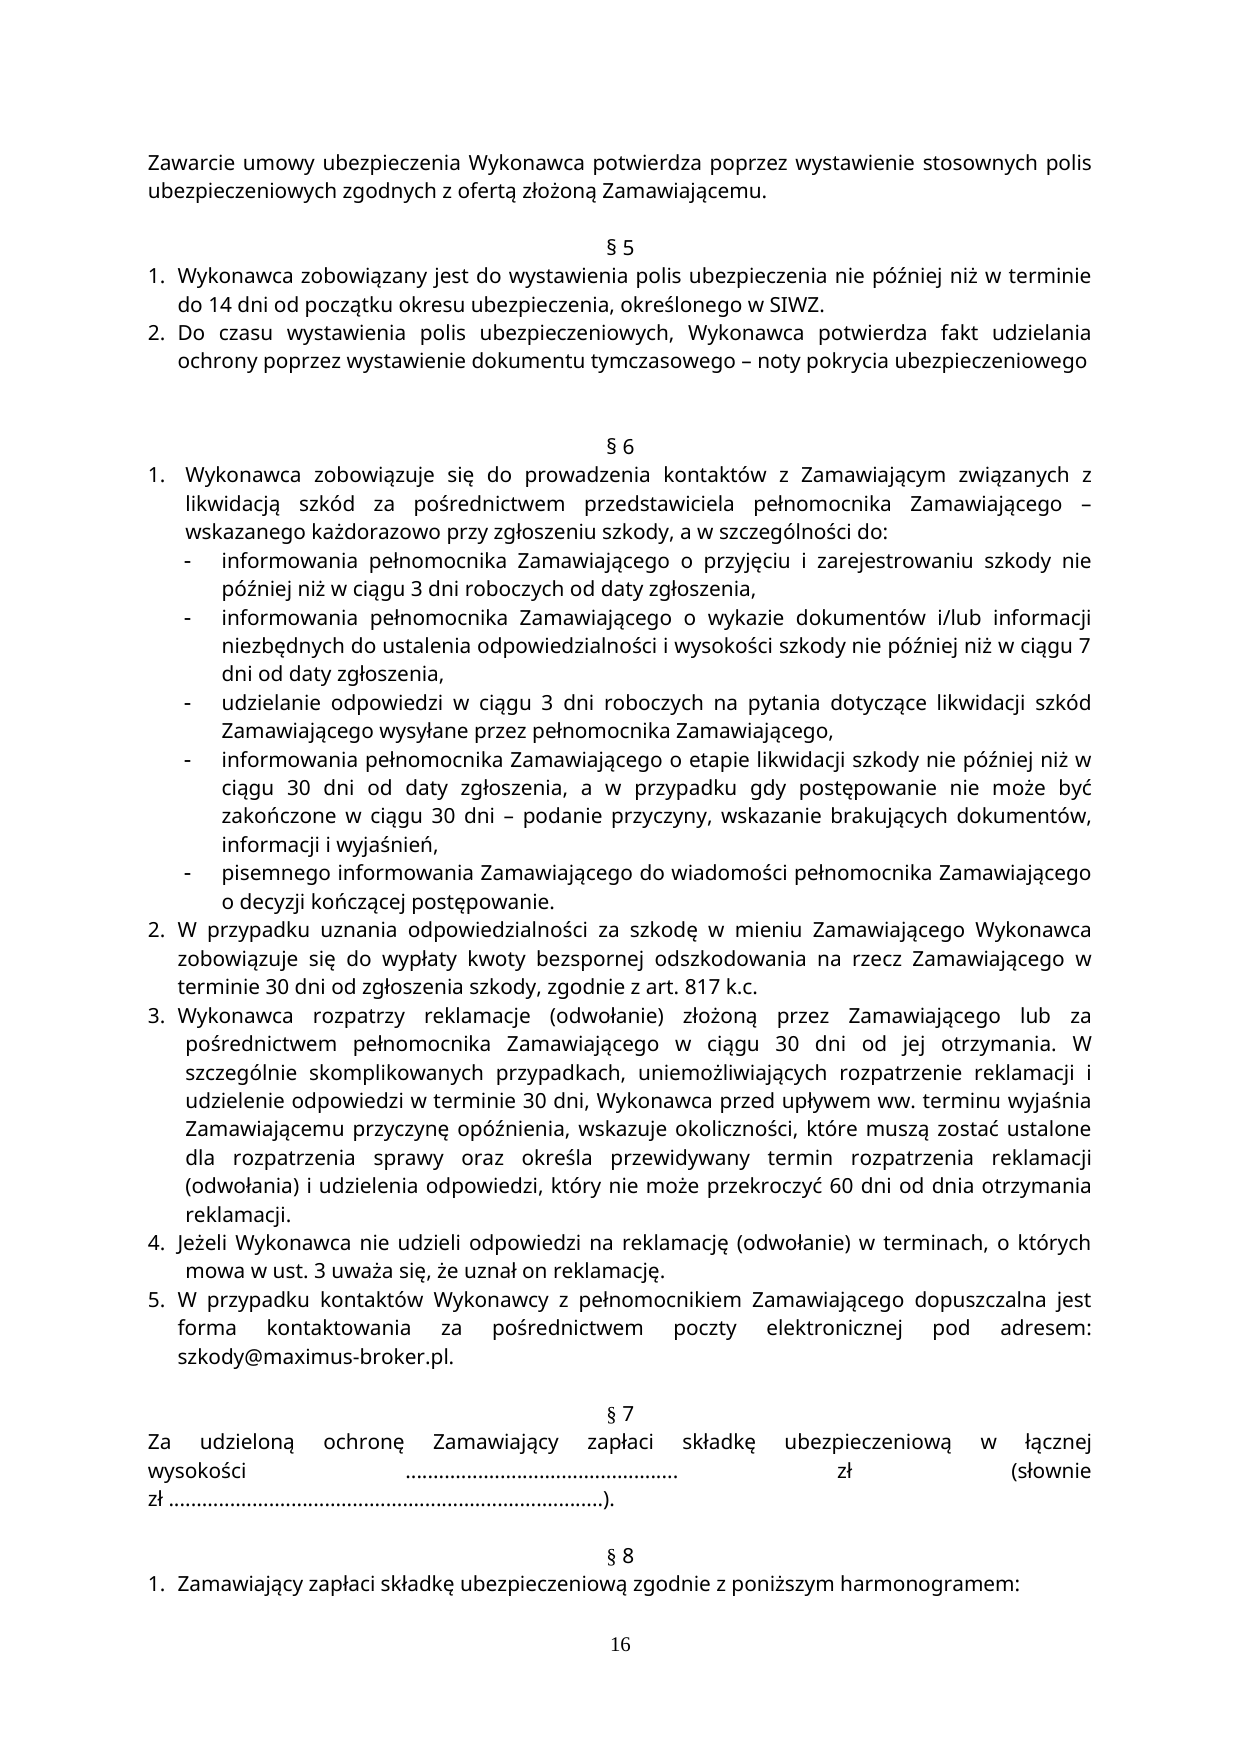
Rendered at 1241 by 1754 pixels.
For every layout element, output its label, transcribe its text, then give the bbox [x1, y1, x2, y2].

list Zamawiający zapłaci składkę ubezpieczeniową zgodnie z poniższym harmonogramem: [148, 1569, 1093, 1598]
list informowania pełnomocnika Zamawiającego o etapie likwidacji szkody nie później niż w ciągu 30 dni od daty zgłoszenia, a w przypadku gdy postępowanie nie może być zakończone w ciągu 30 dni – podanie przyczyny, wskazanie brakujących dokumentów, informacji i wyjaśnień, [184, 745, 1093, 858]
list udzielanie odpowiedzi w ciągu 3 dni roboczych na pytania dotyczące likwidacji szkód Zamawiającego wysyłane przez pełnomocnika Zamawiającego, [184, 688, 1093, 745]
list pisemnego informowania Zamawiającego do wiadomości pełnomocnika Zamawiającego o decyzji kończącej postępowanie. [184, 858, 1093, 915]
list W przypadku uznania odpowiedzialności za szkodę w mieniu Zamawiającego Wykonawca zobowiązuje się do wypłaty kwoty bezspornej odszkodowania na rzecz Zamawiającego w terminie 30 dni od zgłoszenia szkody, zgodnie z art. 817 k.c. [148, 915, 1093, 1001]
list Wykonawca zobowiązany jest do wystawienia polis ubezpieczenia nie później niż w terminie do 14 dni od początku okresu ubezpieczenia, określonego w SIWZ. [148, 261, 1093, 318]
text 7 [148, 1399, 1093, 1427]
list Do czasu wystawienia polis ubezpieczeniowych, Wykonawca potwierdza fakt udzielania ochrony poprzez wystawienie dokumentu tymczasowego – noty pokrycia ubezpieczeniowego [148, 318, 1093, 375]
list informowania pełnomocnika Zamawiającego o wykazie dokumentów i/lub informacji niezbędnych do ustalenia odpowiedzialności i wysokości szkody nie później niż w ciągu 7 dni od daty zgłoszenia, [184, 603, 1093, 688]
text § 6 [148, 432, 1093, 460]
list Wykonawca zobowiązuje się do prowadzenia kontaktów z Zamawiającym związanych z likwidacją szkód za pośrednictwem przedstawiciela pełnomocnika Zamawiającego –wskazanego każdorazowo przy zgłoszeniu szkody, a w szczególności do: [148, 460, 1093, 546]
text 8 [148, 1541, 1093, 1569]
text § 5 [148, 233, 1093, 261]
text Za udzieloną ochronę Zamawiający zapłaci składkę ubezpieczeniową w łącznej wysokości ................................................. zł (słownie zł ..............................................................................). [148, 1427, 1093, 1513]
list Wykonawca rozpatrzy reklamacje (odwołanie) złożoną przez Zamawiającego lub za pośrednictwem pełnomocnika Zamawiającego w ciągu 30 dni od jej otrzymania. W szczególnie skomplikowanych przypadkach, uniemożliwiających rozpatrzenie reklamacji i udzielenie odpowiedzi w terminie 30 dni, Wykonawca przed upływem ww. terminu wyjaśnia Zamawiającemu przyczynę opóźnienia, wskazuje okoliczności, które muszą zostać ustalone dla rozpatrzenia sprawy oraz określa przewidywany termin rozpatrzenia reklamacji (odwołania) i udzielenia odpowiedzi, który nie może przekroczyć 60 dni od dnia otrzymania reklamacji. [148, 1001, 1093, 1228]
text Zawarcie umowy ubezpieczenia Wykonawca potwierdza poprzez wystawienie stosownych polis ubezpieczeniowych zgodnych z ofertą złożoną Zamawiającemu. [148, 148, 1093, 204]
list Jeżeli Wykonawca nie udzieli odpowiedzi na reklamację (odwołanie) w terminach, o których mowa w ust. 3 uważa się, że uznał on reklamację. [148, 1228, 1093, 1285]
list informowania pełnomocnika Zamawiającego o przyjęciu i zarejestrowaniu szkody nie później niż w ciągu 3 dni roboczych od daty zgłoszenia, [184, 546, 1093, 603]
list W przypadku kontaktów Wykonawcy z pełnomocnikiem Zamawiającego dopuszczalna jest forma kontaktowania za pośrednictwem poczty elektronicznej pod adresem: szkody@maximus-broker.pl. [148, 1285, 1093, 1370]
